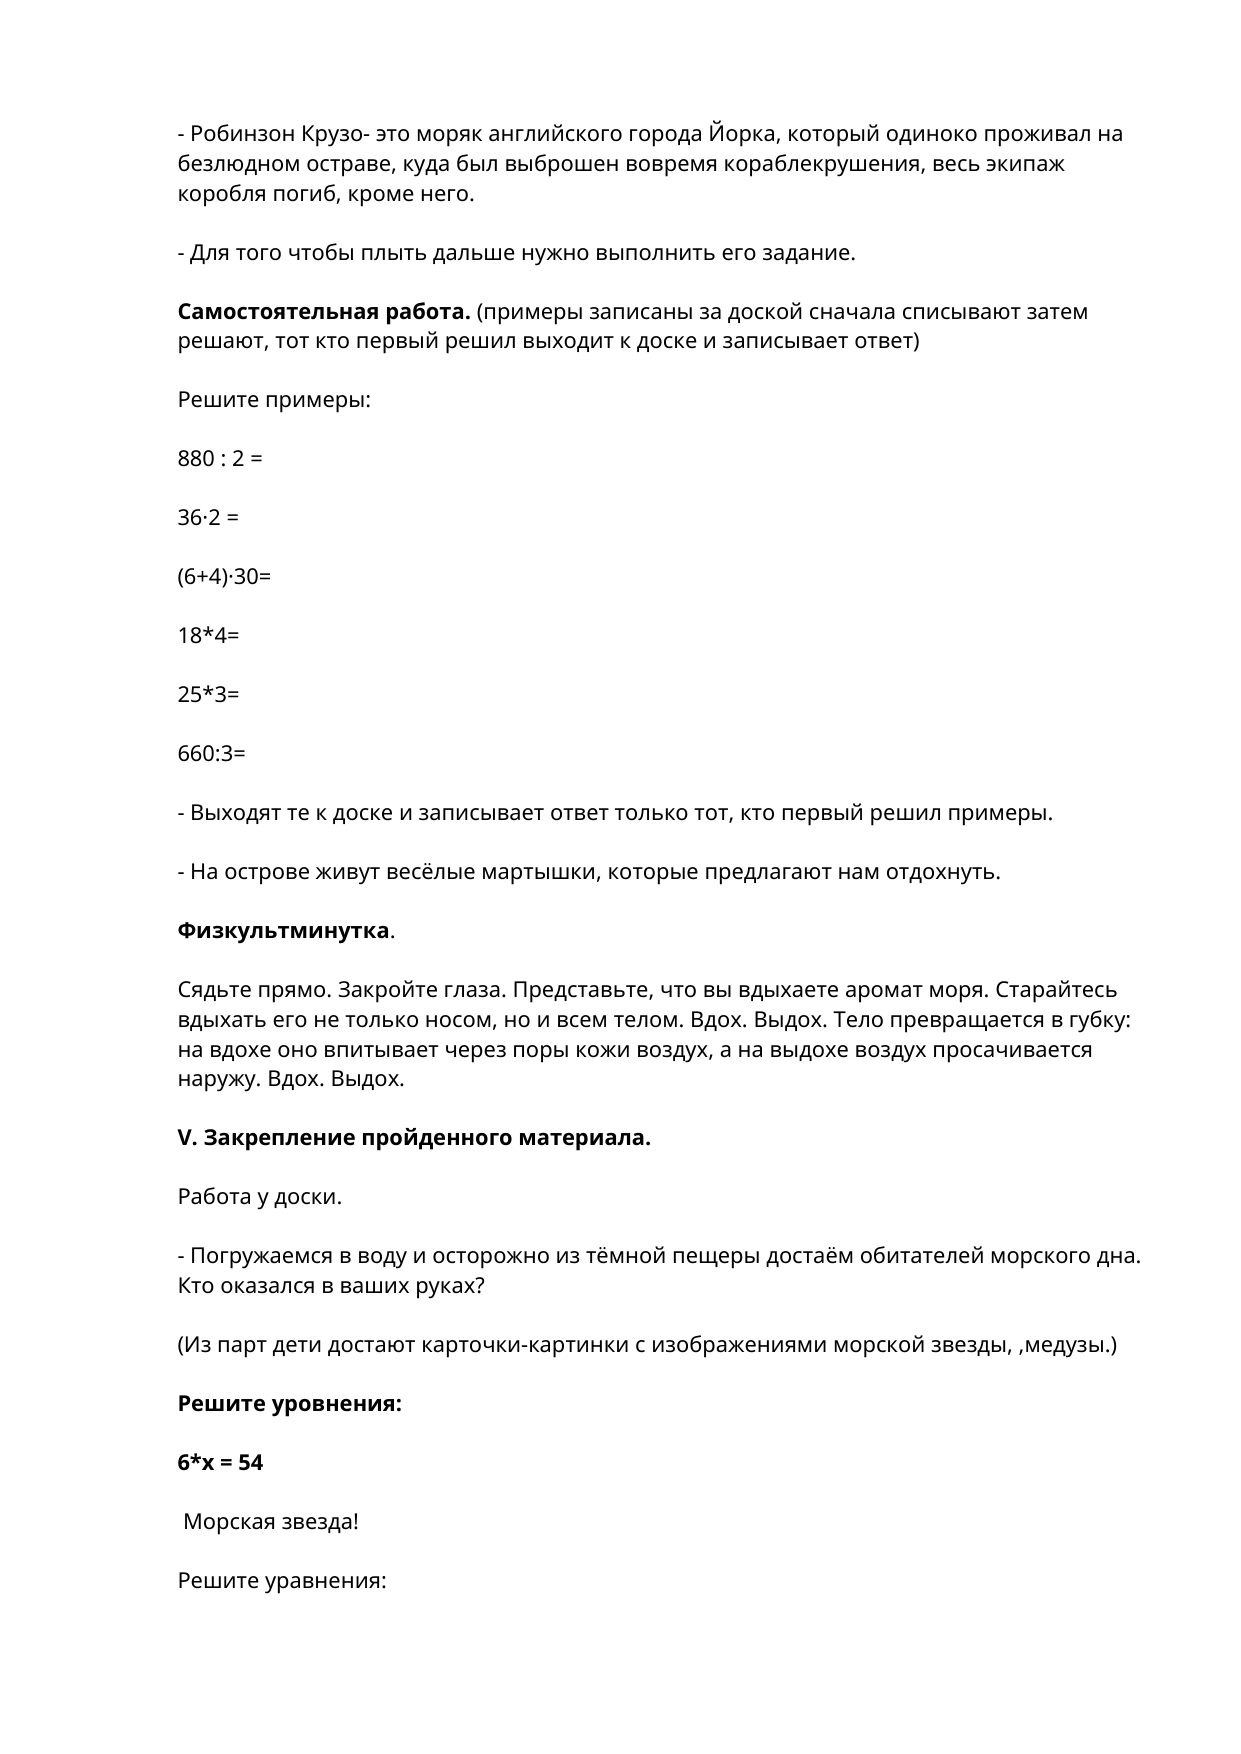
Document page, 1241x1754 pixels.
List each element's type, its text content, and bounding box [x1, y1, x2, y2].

text Решите уровнения: [177, 1388, 1152, 1418]
text Решите уравнения: [177, 1565, 1152, 1594]
text - Робинзон Крузо- это моряк английского города Йорка, который одиноко проживал на безлюдном остраве, куда был выброшен вовремя кораблекрушения, весь экипаж коробля погиб, кроме него. [177, 118, 1152, 207]
text 25*3= [177, 679, 1152, 709]
text 660:3= [177, 738, 1152, 768]
text - Выходят те к доске и записывает ответ только тот, кто первый решил примеры. [177, 797, 1152, 827]
text 36·2 = [177, 502, 1152, 532]
text Физкультминутка. [177, 915, 1152, 945]
text Морская звезда! [177, 1506, 1152, 1536]
text Решите примеры: [177, 384, 1152, 414]
text V. Закрепление пройденного материала. [177, 1122, 1152, 1152]
text - На острове живут весёлые мартышки, которые предлагают нам отдохнуть. [177, 856, 1152, 886]
text - Погружаемся в воду и осторожно из тёмной пещеры достаём обитателей морского дна. Кто оказался в ваших руках? [177, 1240, 1152, 1300]
text Работа у доски. [177, 1181, 1152, 1211]
text (Из парт дети достают карточки-картинки с изображениями морской звезды, ,медузы.) [177, 1329, 1152, 1359]
text Сядьте прямо. Закройте глаза. Представьте, что вы вдыхаете аромат моря. Старайтесь вдыхать его не только носом, но и всем телом. Вдох. Выдох. Тело превращается в губку: на вдохе оно впитывает через поры кожи воздух, а на выдохе воздух просачивается наружу. Вдох. Выдох. [177, 974, 1152, 1093]
text 18*4= [177, 620, 1152, 650]
text (6+4)·30= [177, 561, 1152, 591]
text 6*х = 54 [177, 1447, 1152, 1477]
text - Для того чтобы плыть дальше нужно выполнить его задание. [177, 237, 1152, 266]
text Самостоятельная работа. (примеры записаны за доской сначала списывают затем решают, тот кто первый решил выходит к доске и записывает ответ) [177, 296, 1152, 355]
text 880 : 2 = [177, 443, 1152, 473]
